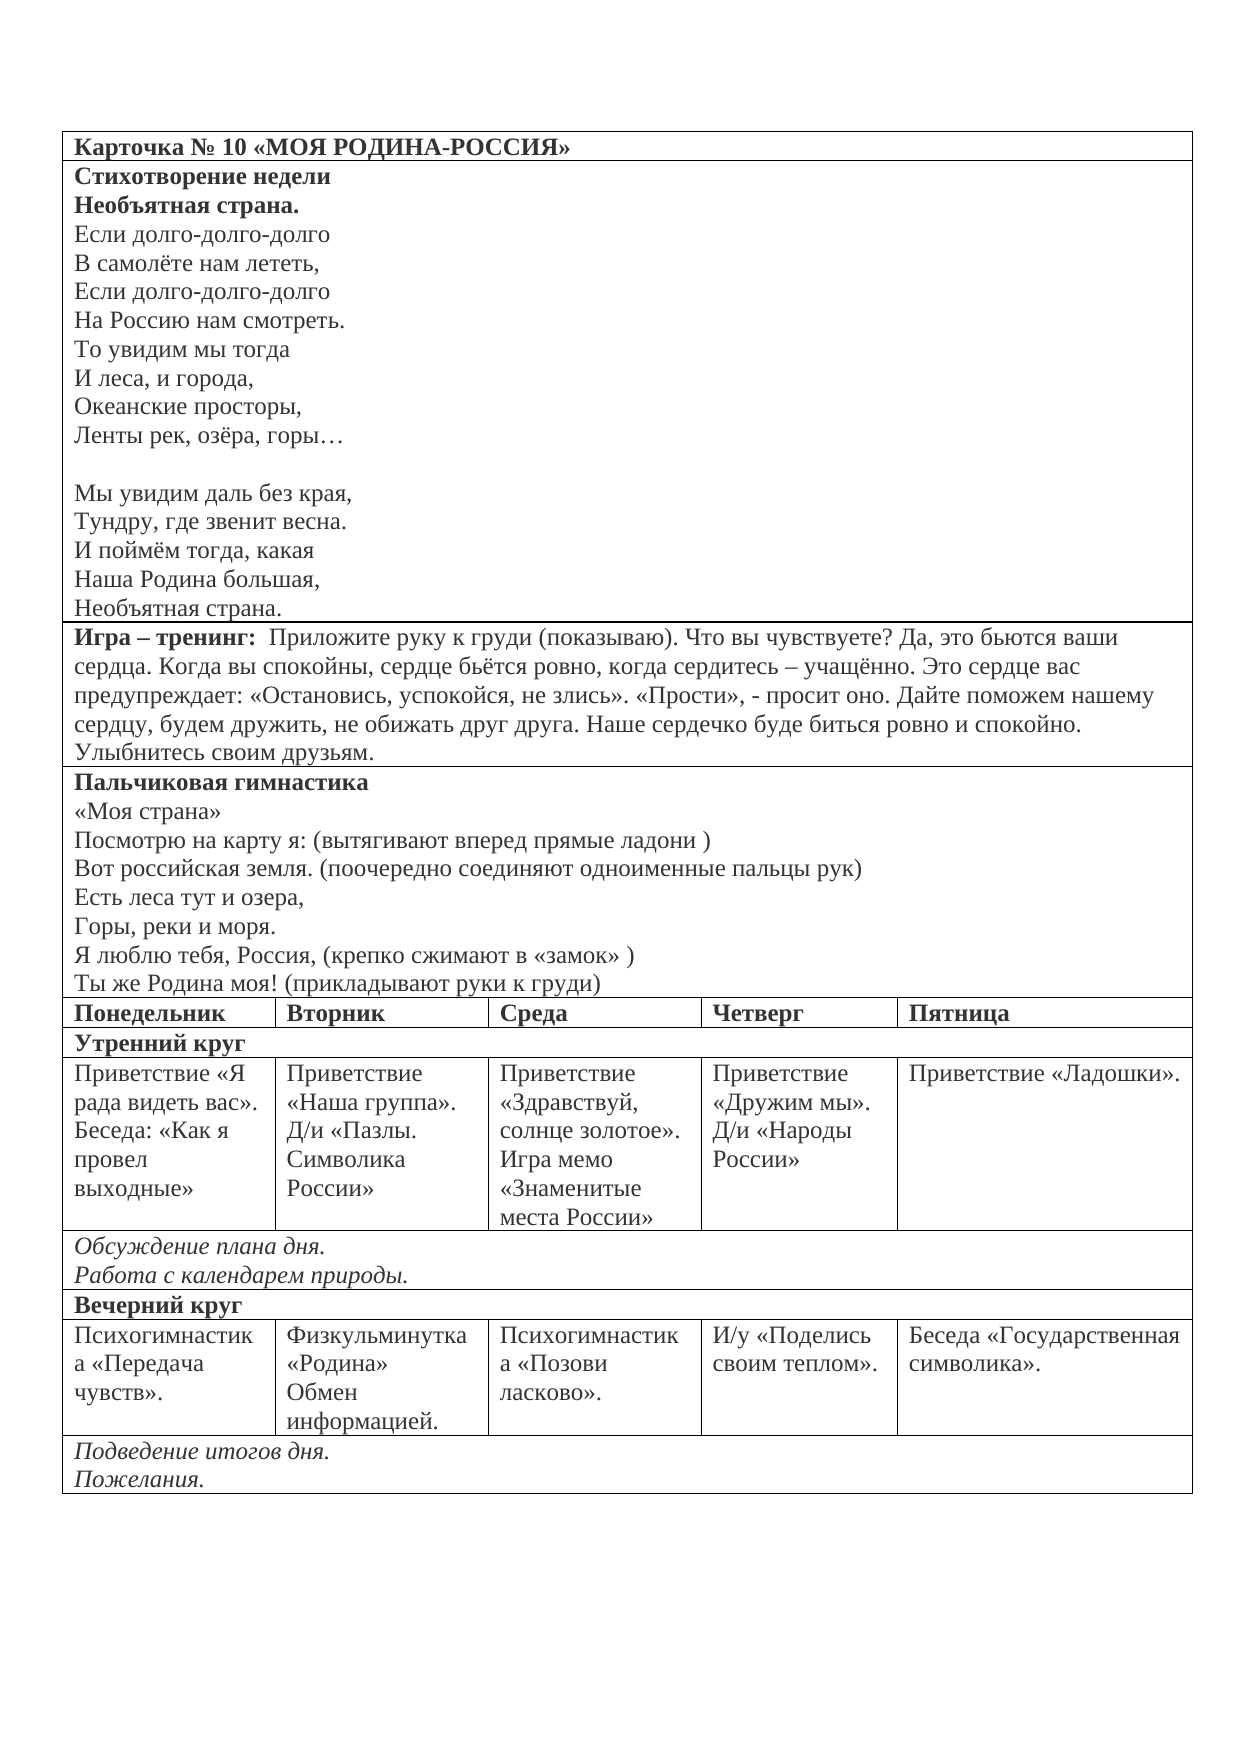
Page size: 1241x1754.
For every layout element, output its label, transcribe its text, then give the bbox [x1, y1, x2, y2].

table_cell Утренний круг [63, 1028, 1192, 1057]
table_cell Приветствие «Наша группа». Д/и «Пазлы. Символика России» [276, 1058, 488, 1230]
table_cell Приветствие «Дружим мы». Д/и «Народы России» [702, 1058, 897, 1230]
table_cell Пальчиковая гимнастика «Моя страна» Посмотрю на карту я: (вытягивают вперед прямые ладони ) Вот российская земля. (поочередно соединяют одноименные пальцы рук) Есть леса тут и озера, Горы, реки и моря. Я люблю тебя, Россия, (крепко сжимают в «замок» ) Ты же Родина моя! (прикладывают руки к груди) [63, 767, 1192, 997]
table_cell Четверг [702, 998, 897, 1027]
table_header Карточка № 10 «МОЯ РОДИНА-РОССИЯ» [63, 132, 1192, 160]
table_cell Приветствие «Я рада видеть вас». Беседа: «Как я провел выходные» [63, 1058, 275, 1230]
table_cell Беседа «Государственная символика». [898, 1320, 1192, 1435]
table_cell Обсуждение плана дня. Работа с календарем природы. [63, 1231, 1192, 1289]
table_cell Пятница [898, 998, 1192, 1027]
table_cell Приветствие «Здравствуй, солнце золотое». Игра мемо «Знаменитые места России» [489, 1058, 701, 1230]
table_cell Вечерний круг [63, 1290, 1192, 1319]
table_cell Физкульминутка «Родина» Обмен информацией. [276, 1320, 488, 1435]
table_cell Игра – тренинг: Приложите руку к груди (показываю). Что вы чувствуете? Да, это бьются ваши сердца. Когда вы спокойны, сердце бьётся ровно, когда сердитесь – учащённо. Это сердце вас предупреждает: «Остановись, успокойся, не злись». «Прости», - просит оно. Дайте поможем нашему сердцу, будем дружить, не обижать друг друга. Наше сердечко буде биться ровно и спокойно. Улыбнитесь своим друзьям. [63, 623, 1192, 766]
table_cell И/у «Поделись своим теплом». [702, 1320, 897, 1435]
table_cell Вторник [276, 998, 488, 1027]
table_cell Психогимнастика «Позови ласково». [489, 1320, 701, 1435]
table_cell Психогимнастика «Передача чувств». [63, 1320, 275, 1435]
table_cell Понедельник [63, 998, 275, 1027]
table_cell Приветствие «Ладошки». [898, 1058, 1192, 1230]
table_cell Среда [489, 998, 701, 1027]
table_cell Стихотворение недели Необъятная страна. Если долго-долго-долго В самолёте нам лететь, Если долго-долго-долго На Россию нам смотреть. То увидим мы тогда И леса, и города, Океанские просторы, Ленты рек, озёра, горы… Мы увидим даль без края, Тундру, где звенит весна. И поймём тогда, какая Наша Родина большая, Необъятная страна. [63, 161, 1192, 621]
table_cell Подведение итогов дня. Пожелания. [63, 1436, 1192, 1493]
